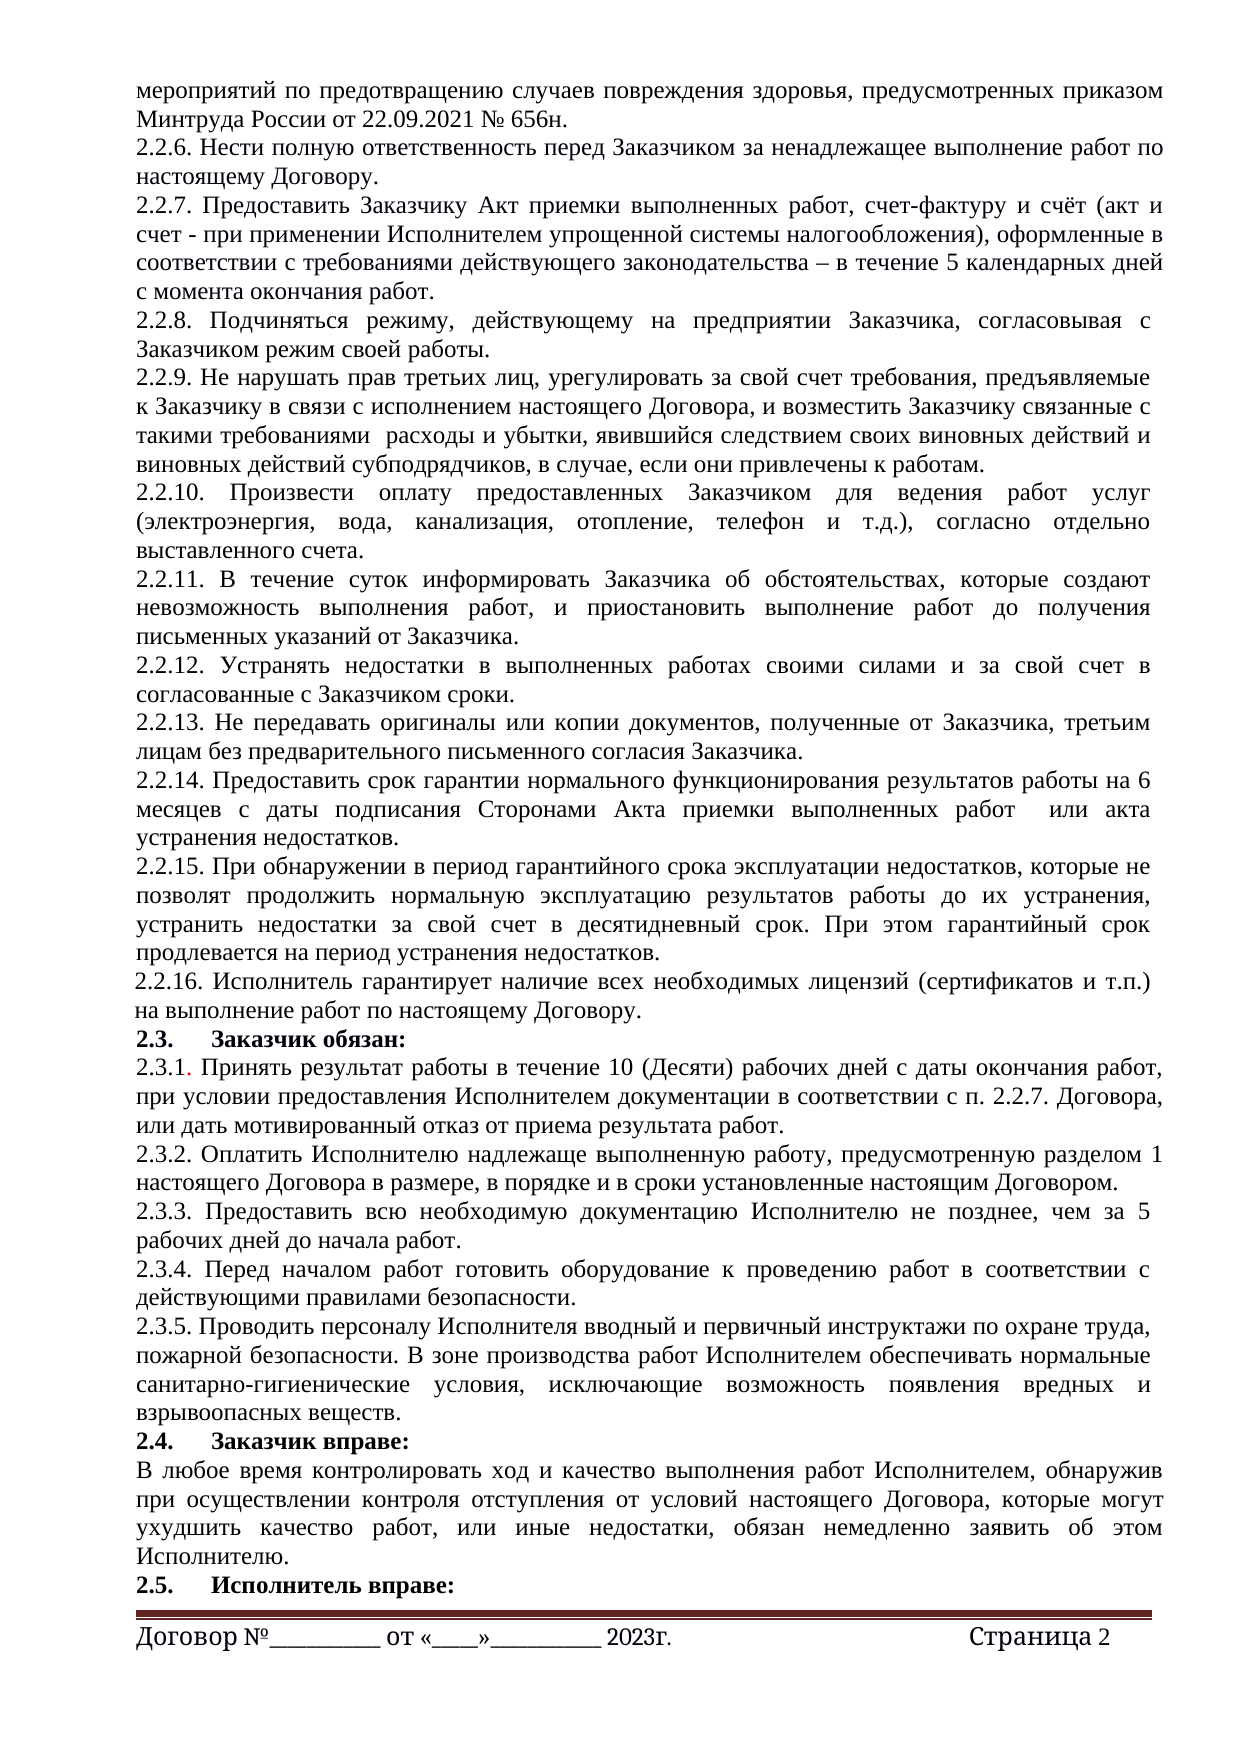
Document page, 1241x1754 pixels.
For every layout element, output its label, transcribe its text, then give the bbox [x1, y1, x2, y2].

text 2.3.2. Оплатить Исполнителю надлежаще выполненную работу, предусмотренную разделом 1 настоящего Договора в размере, в порядке и в сроки установленные настоящим Договором. [136, 1139, 1164, 1196]
text 2.2.9. Не нарушать прав третьих лиц, урегулировать за свой счет требования, предъявляемые к Заказчику в связи с исполнением настоящего Договора, и возместить Заказчику связанные с такими требованиями расходы и убытки, явившийся следствием своих виновных действий и виновных действий субподрядчиков, в случае, если они привлечены к работам. [136, 362, 1152, 477]
text В любое время контролировать ход и качество выполнения работ Исполнителем, обнаружив при осуществлении контроля отступления от условий настоящего Договора, которые могут ухудшить качество работ, или иные недостатки, обязан немедленно заявить об этом Исполнителю. [136, 1455, 1164, 1570]
text 2.3. Заказчик обязан: [136, 1024, 1164, 1052]
text 2.2.16. Исполнитель гарантирует наличие всех необходимых лицензий (сертификатов и т.п.) на выполнение работ по настоящему Договору. [134, 966, 1152, 1024]
text 2.2.12. Устранять недостатки в выполненных работах своими силами и за свой счет в согласованные с Заказчиком сроки. [136, 650, 1152, 707]
text 2.2.6. Нести полную ответственность перед Заказчиком за ненадлежащее выполнение работ по настоящему Договору. [136, 132, 1164, 190]
text 2.2.10. Произвести оплату предоставленных Заказчиком для ведения работ услуг (электроэнергия, вода, канализация, отопление, телефон и т.д.), согласно отдельно выставленного счета. [136, 477, 1152, 564]
text 2.3.3. Предоставить всю необходимую документацию Исполнителю не позднее, чем за 5 рабочих дней до начала работ. [136, 1196, 1152, 1254]
text 2.5. Исполнитель вправе: [136, 1570, 1164, 1599]
text 2.4. Заказчик вправе: [136, 1426, 1164, 1455]
text 2.2.14. Предоставить срок гарантии нормального функционирования результатов работы на 6 месяцев с даты подписания Сторонами Акта приемки выполненных работ или акта устранения недостатков. [136, 765, 1152, 851]
text 2.3.5. Проводить персоналу Исполнителя вводный и первичный инструктажи по охране труда, пожарной безопасности. В зоне производства работ Исполнителем обеспечивать нормальные санитарно-гигиенические условия, исключающие возможность появления вредных и взрывоопасных веществ. [136, 1311, 1152, 1426]
text 2.2.13. Не передавать оригиналы или копии документов, полученные от Заказчика, третьим лицам без предварительного письменного согласия Заказчика. [136, 707, 1152, 765]
text 2.2.8. Подчиняться режиму, действующему на предприятии Заказчика, согласовывая с Заказчиком режим своей работы. [136, 305, 1152, 362]
text 2.3.4. Перед началом работ готовить оборудование к проведению работ в соответствии с действующими правилами безопасности. [136, 1254, 1152, 1311]
text 2.3.1. Принять результат работы в течение 10 (Десяти) рабочих дней с даты окончания работ, при условии предоставления Исполнителем документации в соответствии с п. 2.2.7. Договора, или дать мотивированный отказ от приема результата работ. [136, 1052, 1164, 1139]
text 2.2.15. При обнаружении в период гарантийного срока эксплуатации недостатков, которые не позволят продолжить нормальную эксплуатацию результатов работы до их устранения, устранить недостатки за свой счет в десятидневный срок. При этом гарантийный срок продлевается на период устранения недостатков. [136, 851, 1152, 966]
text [136, 75, 1164, 132]
text 2.2.7. Предоставить Заказчику Акт приемки выполненных работ, счет-фактуру и счёт (акт и счет - при применении Исполнителем упрощенной системы налогообложения), оформленные в соответствии с требованиями действующего законодательства – в течение 5 календарных дней с момента окончания работ. [136, 190, 1164, 305]
text 2.2.11. В течение суток информировать Заказчика об обстоятельствах, которые создают невозможность выполнения работ, и приостановить выполнение работ до получения письменных указаний от Заказчика. [136, 564, 1152, 650]
